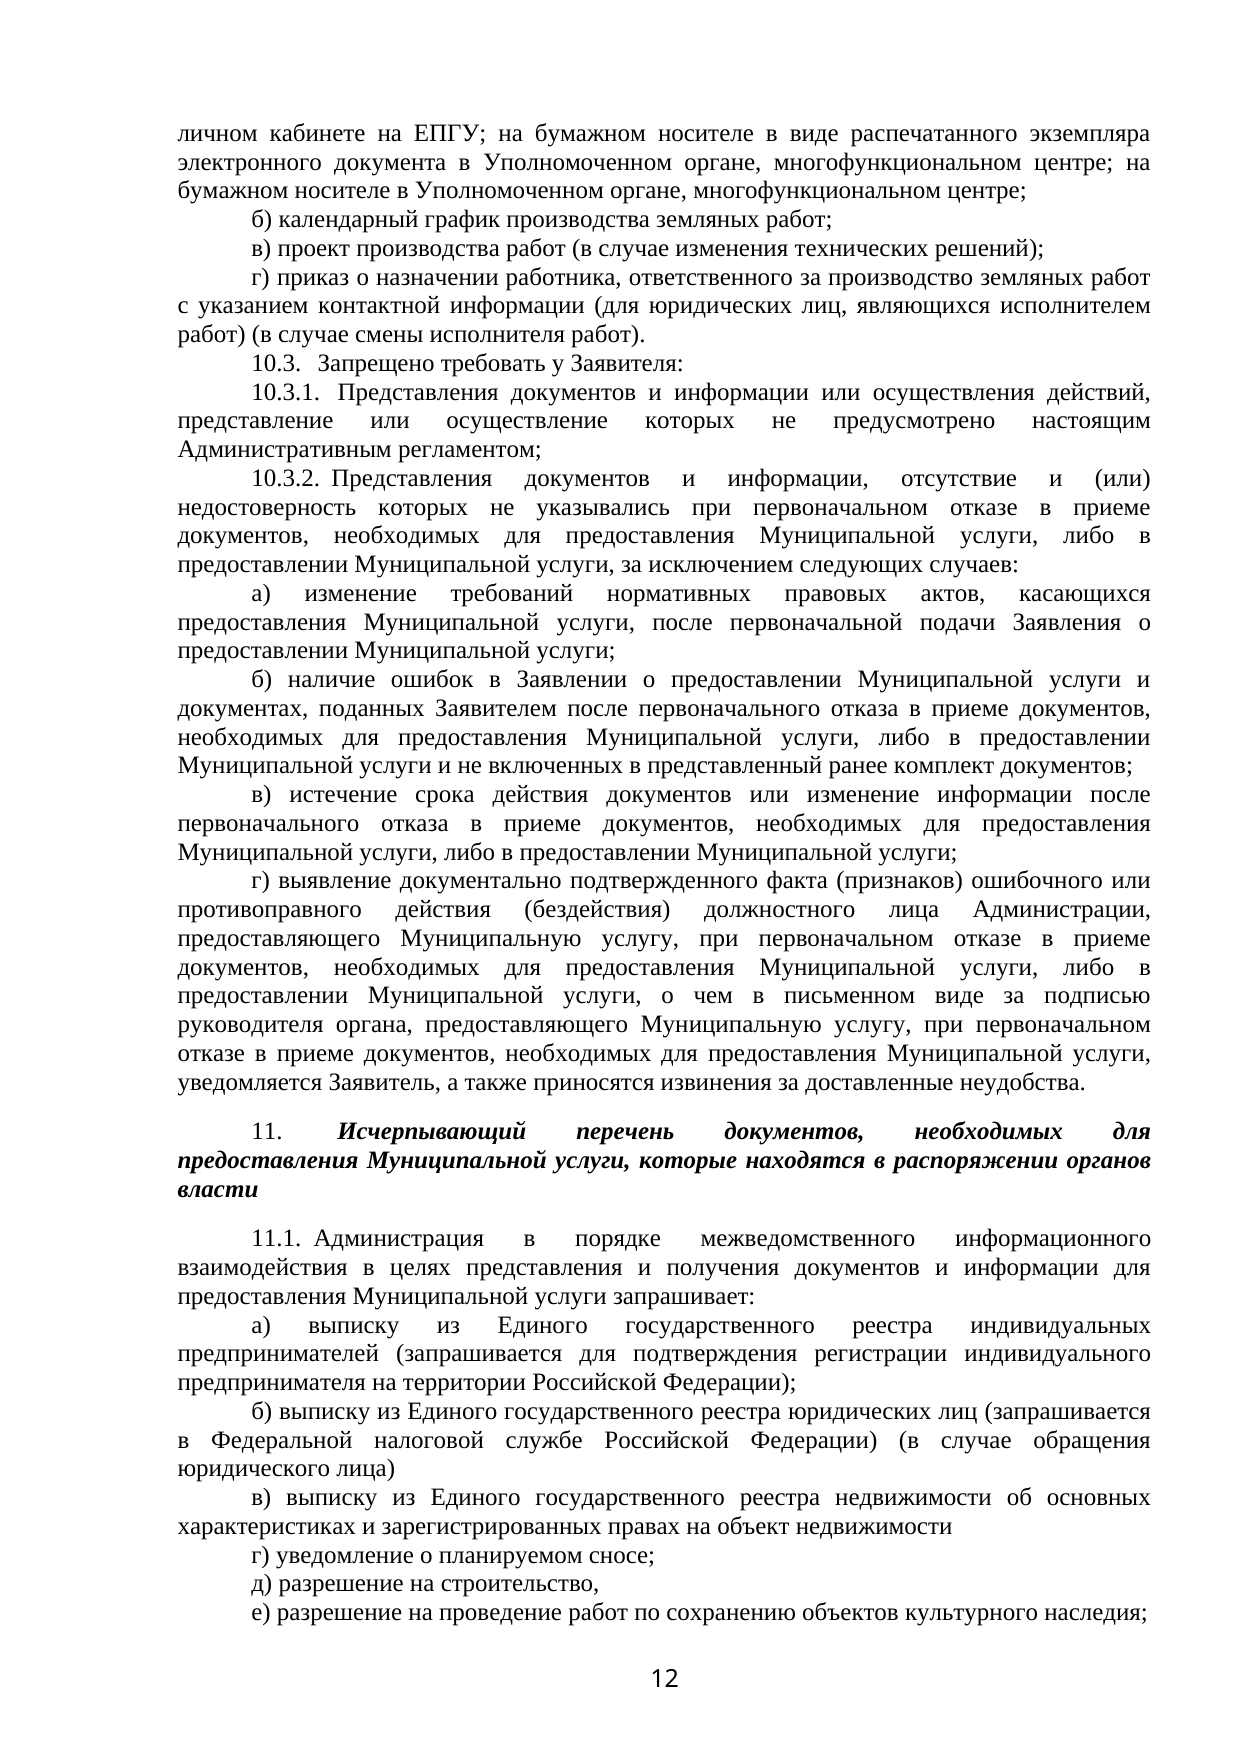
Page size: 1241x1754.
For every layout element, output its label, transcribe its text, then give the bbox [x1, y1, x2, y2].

list Администрация в порядке межведомственного информационного взаимодействия в целях представления и получения документов и информации для предоставления Муниципальной услуги запрашивает: [177, 1223, 1152, 1310]
list Исчерпывающий перечень документов, необходимых для предоставления Муниципальной услуги, которые находятся в распоряжении органов власти [177, 1116, 1152, 1203]
text г) приказ о назначении работника, ответственного за производство земляных работ с указанием контактной информации (для юридических лиц, являющихся исполнителем работ) (в случае смены исполнителя работ). [177, 262, 1152, 348]
text в) истечение срока действия документов или изменение информации после первоначального отказа в приеме документов, необходимых для предоставления Муниципальной услуги, либо в предоставлении Муниципальной услуги; [177, 779, 1152, 866]
text д) разрешение на строительство, [177, 1568, 1152, 1597]
list Представления документов и информации или осуществления действий, представление или осуществление которых не предусмотрено настоящим Административным регламентом; [177, 377, 1152, 463]
text г) уведомление о планируемом сносе; [177, 1540, 1152, 1568]
list Запрещено требовать у Заявителя: [177, 348, 1152, 377]
text е) разрешение на проведение работ по сохранению объектов культурного наследия; [177, 1597, 1152, 1626]
list Представления документов и информации, отсутствие и (или) недостоверность которых не указывались при первоначальном отказе в приеме документов, необходимых для предоставления Муниципальной услуги, либо в предоставлении Муниципальной услуги, за исключением следующих случаев: [177, 463, 1152, 578]
text а) выписку из Единого государственного реестра индивидуальных предпринимателей (запрашивается для подтверждения регистрации индивидуального предпринимателя на территории Российской Федерации); [177, 1310, 1152, 1396]
text в) проект производства работ (в случае изменения технических решений); [177, 233, 1152, 262]
text в) выписку из Единого государственного реестра недвижимости об основных характеристиках и зарегистрированных правах на объект недвижимости [177, 1482, 1152, 1540]
text б) выписку из Единого государственного реестра юридических лиц (запрашивается в Федеральной налоговой службе Российской Федерации) (в случае обращения юридического лица) [177, 1396, 1152, 1482]
text б) наличие ошибок в Заявлении о предоставлении Муниципальной услуги и документах, поданных Заявителем после первоначального отказа в приеме документов, необходимых для предоставления Муниципальной услуги, либо в предоставлении Муниципальной услуги и не включенных в представленный ранее комплект документов; [177, 664, 1152, 779]
text г) выявление документально подтвержденного факта (признаков) ошибочного или противоправного действия (бездействия) должностного лица Администрации, предоставляющего Муниципальную услугу, при первоначальном отказе в приеме документов, необходимых для предоставления Муниципальной услуги, либо в предоставлении Муниципальной услуги, о чем в письменном виде за подписью руководителя органа, предоставляющего Муниципальную услугу, при первоначальном отказе в приеме документов, необходимых для предоставления Муниципальной услуги, уведомляется Заявитель, а также приносятся извинения за доставленные неудобства. [177, 866, 1152, 1096]
text а) изменение требований нормативных правовых актов, касающихся предоставления Муниципальной услуги, после первоначальной подачи Заявления о предоставлении Муниципальной услуги; [177, 578, 1152, 664]
text б) календарный график производства земляных работ; [177, 204, 1152, 233]
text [177, 118, 1152, 204]
